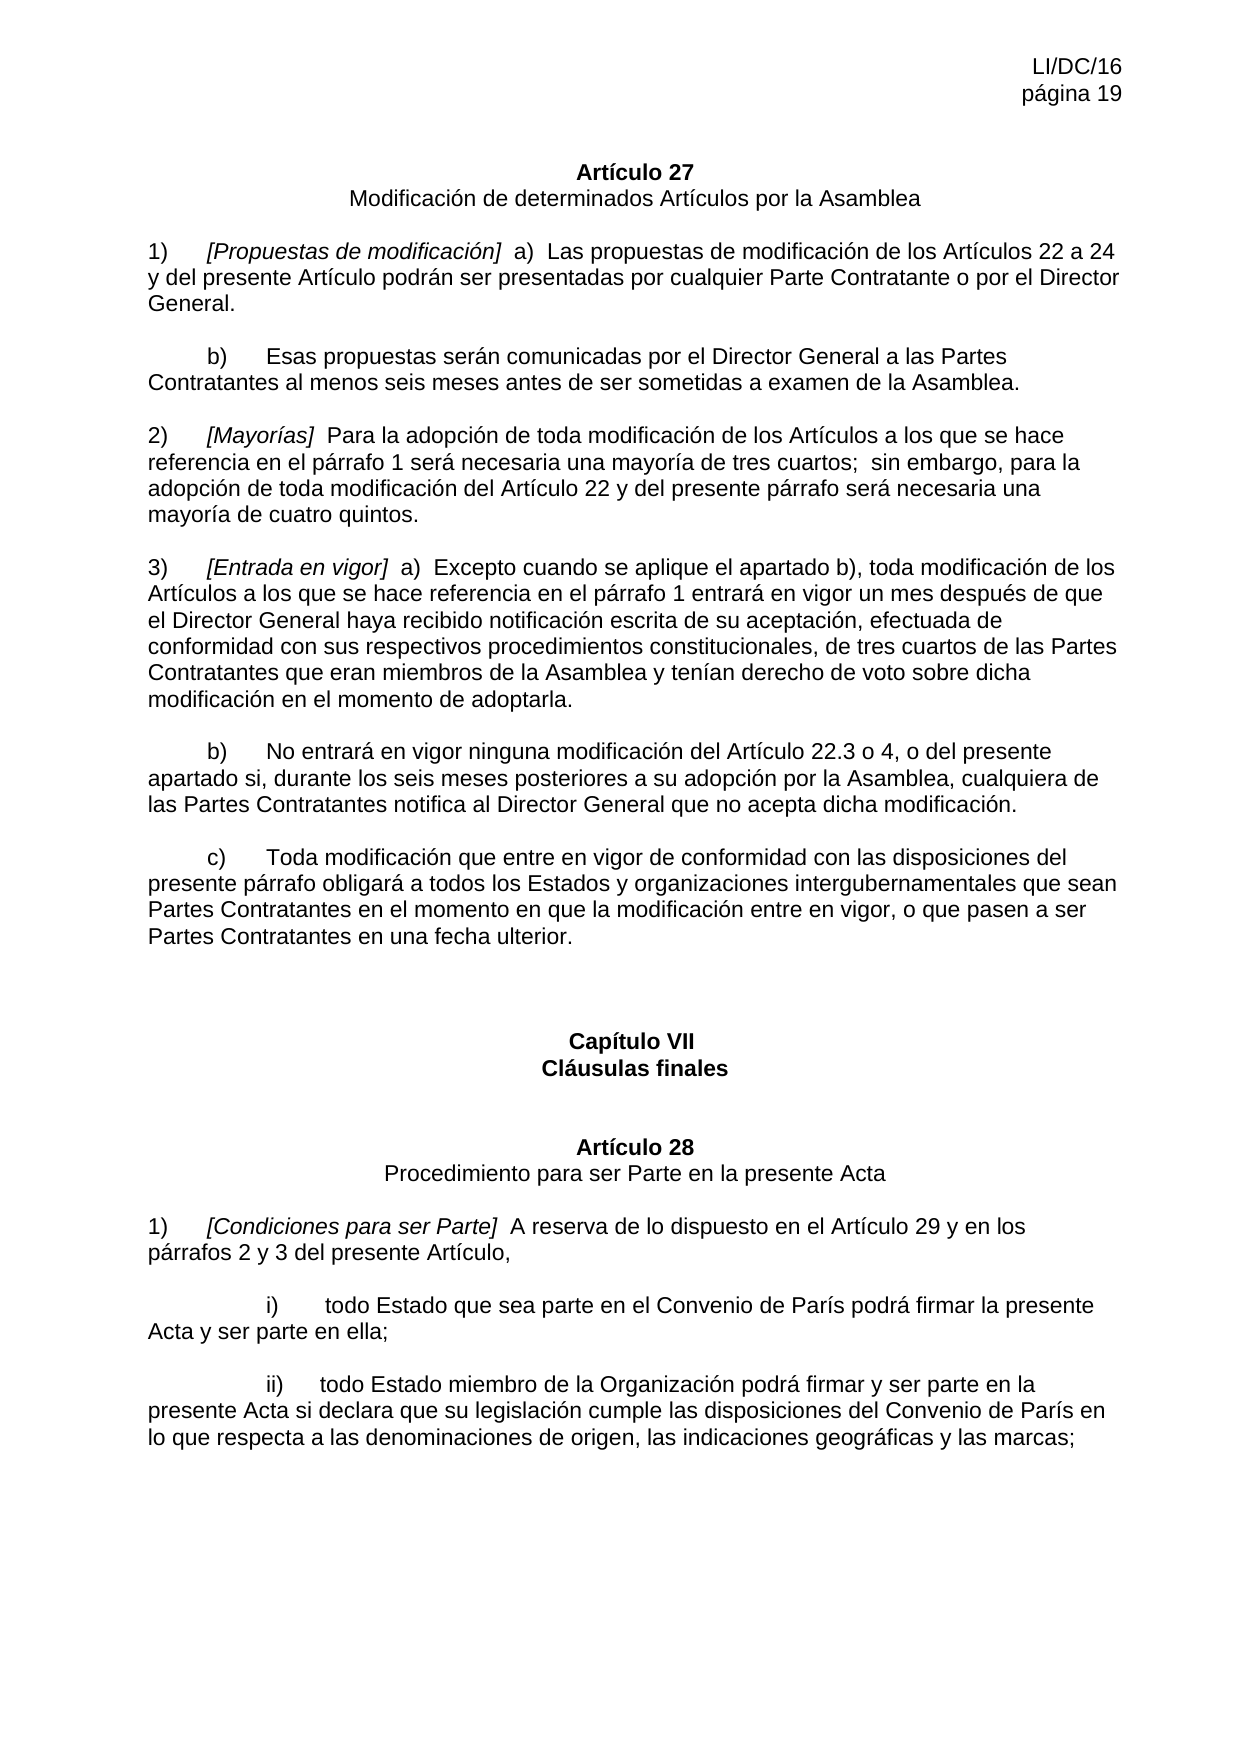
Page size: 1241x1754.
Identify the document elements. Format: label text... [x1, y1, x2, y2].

text 2) [Mayorías] Para la adopción de toda modificación de los Artículos a los que se hace referencia en el párrafo 1 será necesaria una mayoría de tres cuartos; sin embargo, para la adopción de toda modificación del Artículo 22 y del presente párrafo será necesaria una mayoría de cuatro quintos. [148, 422, 1122, 527]
text 1) [Condiciones para ser Parte] A reserva de lo dispuesto en el Artículo 29 y en los párrafos 2 y 3 del presente Artículo, [148, 1213, 1122, 1265]
text c) Toda modificación que entre en vigor de conformidad con las disposiciones del presente párrafo obligará a todos los Estados y organizaciones intergubernamentales que sean Partes Contratantes en el momento en que la modificación entre en vigor, o que pasen a ser Partes Contratantes en una fecha ulterior. [148, 844, 1122, 949]
text Artículo 28 [148, 1134, 1122, 1160]
text 1) [Propuestas de modificación] a) Las propuestas de modificación de los Artículos 22 a 24 y del presente Artículo podrán ser presentadas por cualquier Parte Contratante o por el Director General. [148, 238, 1122, 317]
text Modificación de determinados Artículos por la Asamblea [148, 185, 1122, 211]
text i) todo Estado que sea parte en el Convenio de París podrá firmar la presente Acta y ser parte en ella; [148, 1292, 1122, 1344]
text 3) [Entrada en vigor] a) Excepto cuando se aplique el apartado b), toda modificación de los Artículos a los que se hace referencia en el párrafo 1 entrará en vigor un mes después de que el Director General haya recibido notificación escrita de su aceptación, efectuada de conformidad con sus respectivos procedimientos constitucionales, de tres cuartos de las Partes Contratantes que eran miembros de la Asamblea y tenían derecho de voto sobre dicha modificación en el momento de adoptarla. [148, 554, 1122, 712]
text Artículo 27 [148, 158, 1122, 185]
text ii) todo Estado miembro de la Organización podrá firmar y ser parte en la presente Acta si declara que su legislación cumple las disposiciones del Convenio de París en lo que respecta a las denominaciones de origen, las indicaciones geográficas y las marcas; [148, 1371, 1122, 1450]
text b) Esas propuestas serán comunicadas por el Director General a las Partes Contratantes al menos seis meses antes de ser sometidas a examen de la Asamblea. [148, 343, 1122, 396]
text Procedimiento para ser Parte en la presente Acta [148, 1160, 1122, 1186]
text Capítulo VII Cláusulas finales [148, 1028, 1122, 1081]
text b) No entrará en vigor ninguna modificación del Artículo 22.3 o 4, o del presente apartado si, durante los seis meses posteriores a su adopción por la Asamblea, cualquiera de las Partes Contratantes notifica al Director General que no acepta dicha modificación. [148, 738, 1122, 817]
